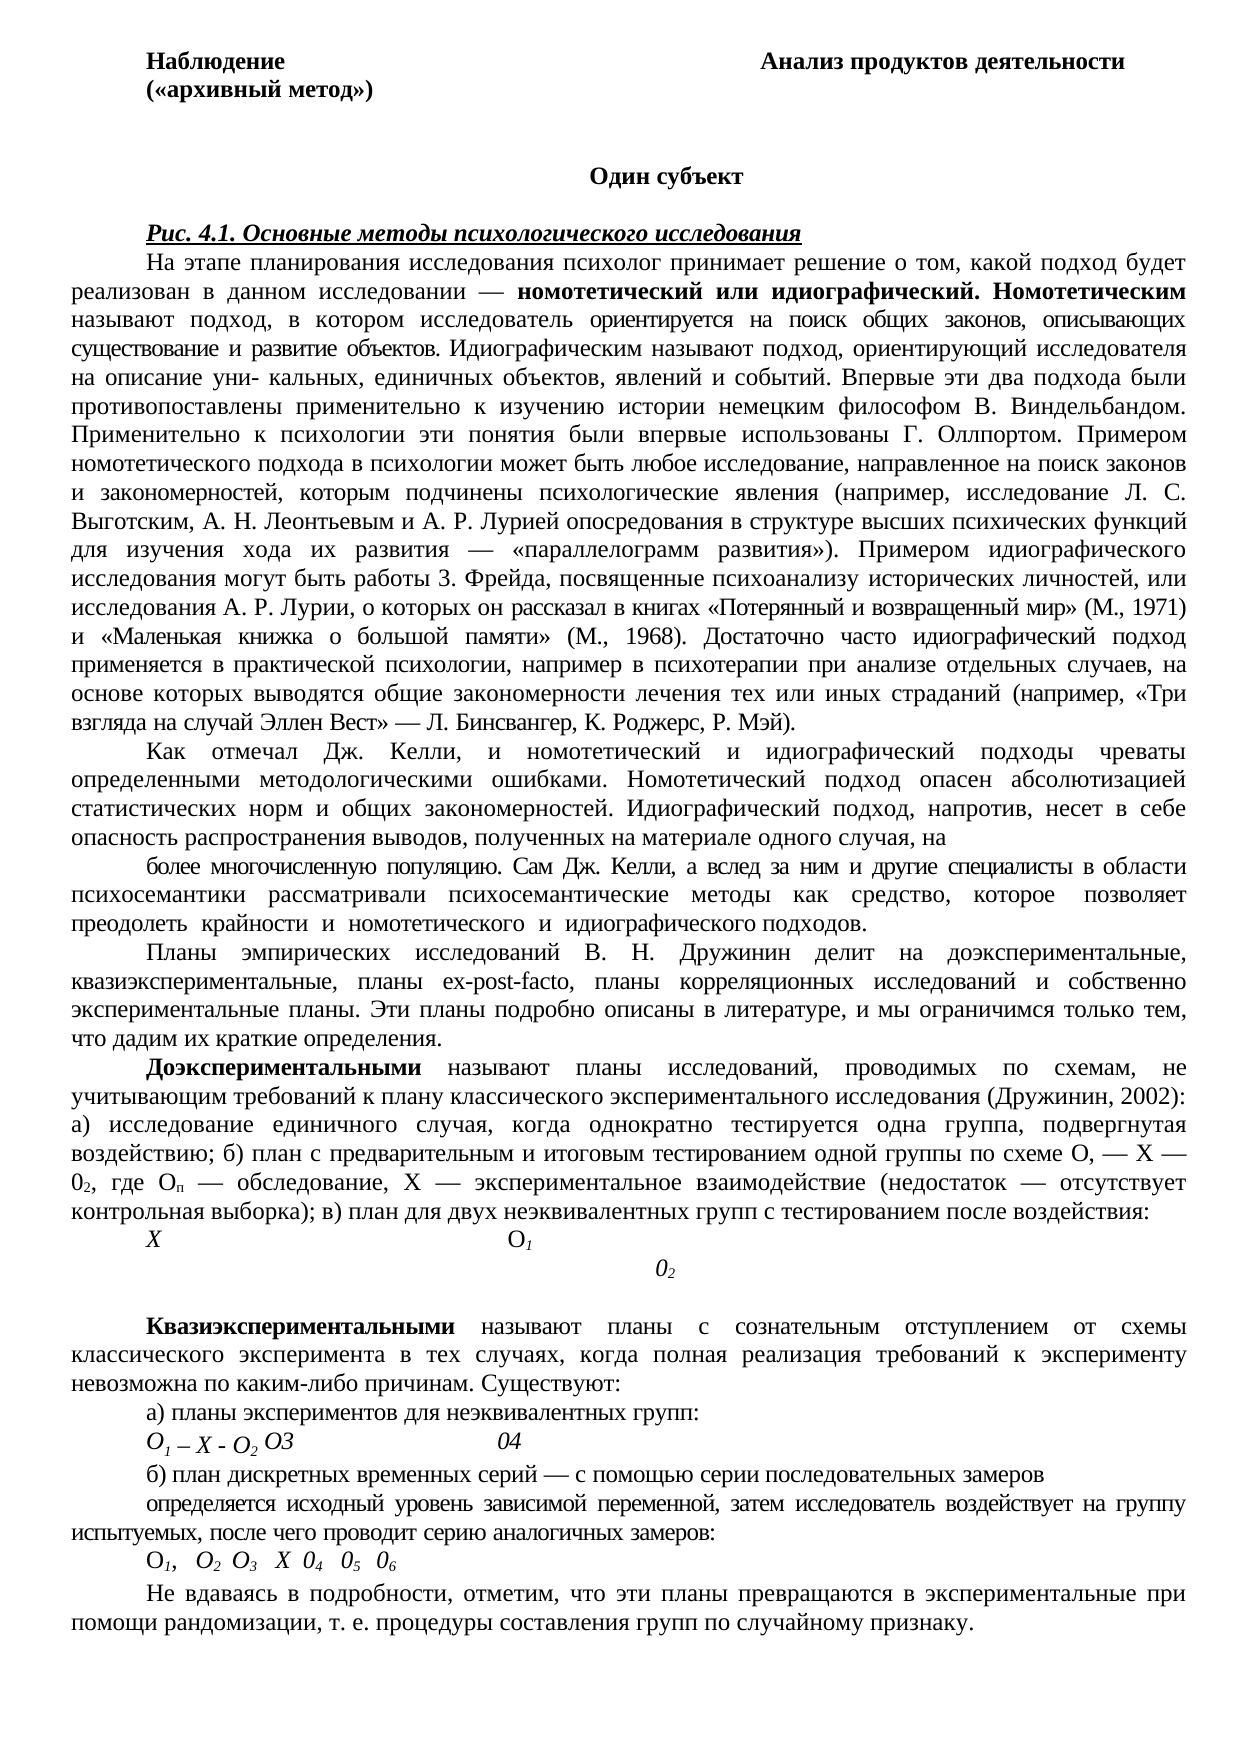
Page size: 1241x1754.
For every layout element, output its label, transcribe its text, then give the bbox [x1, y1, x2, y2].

text («архивный метод») [71, 74, 1187, 103]
text На этапе планирования исследования психолог принимает решение о том, какой подход будет реализован в данном исследовании — номотетический или идиографический. Номотетическим называют подход, в котором исследователь ориентируется на поиск общих законов, описывающих существование и развитие объектов. Идиографическим называют подход, ориентирующий исследователя на описание уни- кальных, единичных объектов, явлений и событий. Впервые эти два подхода были противопоставлены применительно к изучению истории немецким философом В. Виндельбандом. Применительно к психологии эти понятия были впервые использованы Г. Оллпортом. Примером номотетического подхода в психологии может быть любое исследование, направленное на поиск законов и закономерностей, которым подчинены психологические явления (например, исследование Л. С. Выготским, А. Н. Леонтьевым и А. Р. Лурией опосредования в структуре высших психических функций для изучения хода их развития — «параллелограмм развития»). Примером идиографического исследования могут быть работы 3. Фрейда, посвященные психоанализу исторических личностей, или исследования А. Р. Лурии, о которых он рассказал в книгах «Потерянный и возвращенный мир» (М., 1971) и «Маленькая книжка о большой памяти» (М., 1968). Достаточно часто идиографический подход применяется в практической психологии, например в психотерапии при анализе отдельных случаев, на основе которых выводятся общие закономерности лечения тех или иных страданий (например, «Три взгляда на случай Эллен Вест» — Л. Бинсвангер, К. Роджерс, Р. Мэй). [71, 247, 1187, 736]
text X О1 [71, 1224, 1187, 1253]
text 02 [71, 1253, 1187, 1282]
text Не вдаваясь в подробности, отметим, что эти планы превращаются в экспериментальные при помощи рандомизации, т. е. процедуры составления групп по случайному признаку. [71, 1578, 1187, 1636]
text Доэкспериментальными называют планы исследований, проводимых по схемам, не учитывающим требований к плану классического экспериментального исследования (Дружинин, 2002): а) исследование единичного случая, когда однократно тестируется одна группа, подвергнутая воздействию; б) план с предварительным и итоговым тестированием одной группы по схеме О, — X — 02, где Оп — обследование, X — экспериментальное взаимодействие (недостаток — отсутствует контрольная выборка); в) план для двух неэквивалентных групп с тестированием после воздействия: [71, 1052, 1187, 1224]
text Планы эмпирических исследований В. Н. Дружинин делит на доэкспериментальные, квазиэкспериментальные, планы ex-post-facto, планы корреляционных исследований и собственно экспериментальные планы. Эти планы подробно описаны в литературе, и мы ограничимся только тем, что дадим их краткие определения. [71, 937, 1187, 1052]
text О1, О2 О3 X 04 05 06 [71, 1546, 1187, 1578]
text Наблюдение Анализ продуктов деятельности [71, 46, 1187, 74]
text Как отмечал Дж. Келли, и номотетический и идиографический подходы чреваты определенными методологическими ошибками. Номотетический подход опасен абсолютизацией статистических норм и общих закономерностей. Идиографический подход, напротив, несет в себе опасность распространения выводов, полученных на материале одного случая, на [71, 736, 1187, 851]
text Квазиэкспериментальными называют планы с сознательным отступлением от схемы классического эксперимента в тех случаях, когда полная реализация требований к эксперименту невозможна по каким-либо причинам. Существуют: [71, 1311, 1187, 1397]
text определяется исходный уровень зависимой переменной, затем исследователь воздействует на группу испытуемых, после чего проводит серию аналогичных замеров: [71, 1488, 1187, 1546]
text а) планы экспериментов для неэквивалентных групп: [71, 1397, 1187, 1426]
text более многочисленную популяцию. Сам Дж. Келли, а вслед за ним и другие специалисты в области психосемантики рассматривали психосемантические методы как средство, которое позволяет преодолеть крайности и номотетического и идиографического подходов. [71, 851, 1187, 937]
text О1 – Х - О2 О3 04 [71, 1426, 1187, 1459]
text Рис. 4.1. Основные методы психологического исследования [71, 218, 1187, 247]
text Один субъект [71, 161, 1187, 189]
text б) план дискретных временных серий — с помощью серии последовательных замеров [71, 1459, 1187, 1488]
